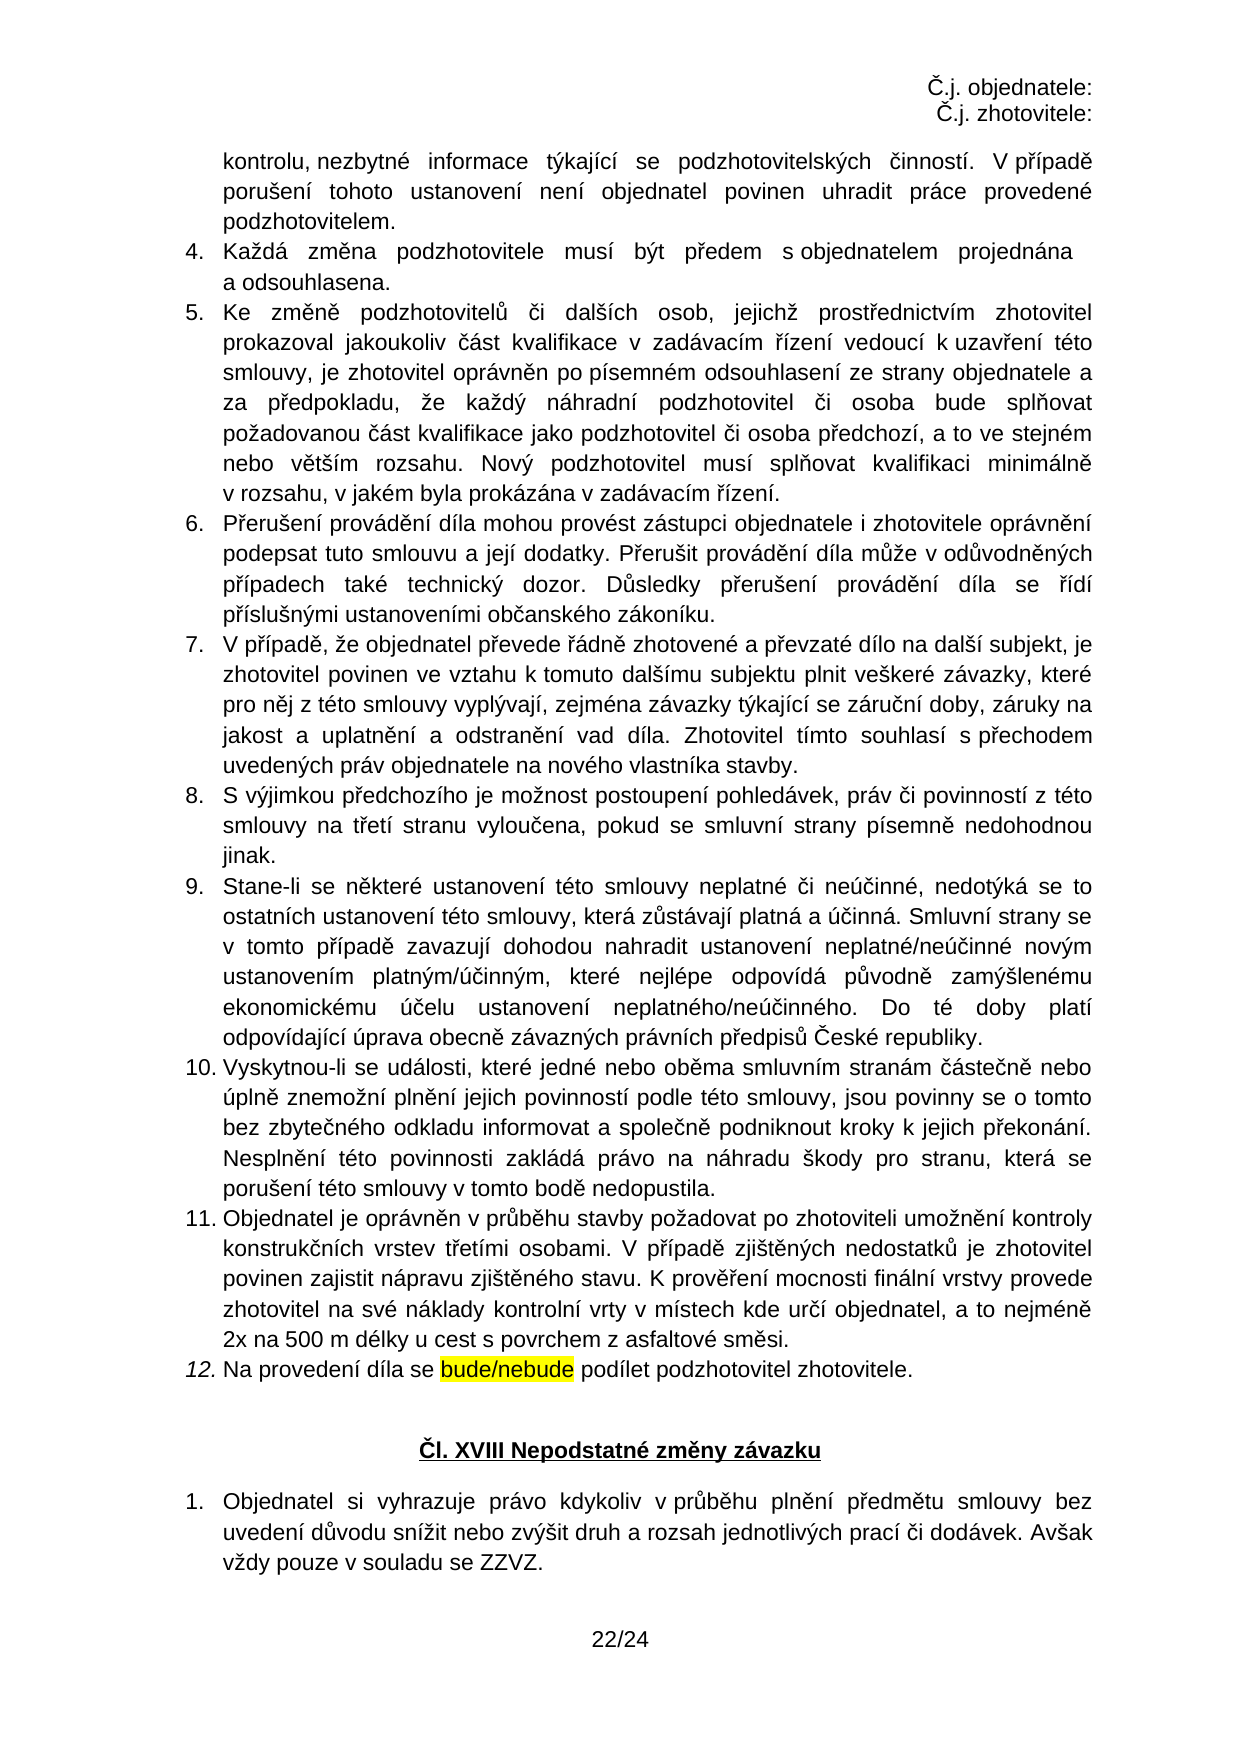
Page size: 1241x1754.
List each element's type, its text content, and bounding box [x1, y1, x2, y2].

list Vyskytnou-li se události, které jedné nebo oběma smluvním stranám částečně nebo úplně znemožní plnění jejich povinností podle této smlouvy, jsou povinny se o tomto bez zbytečného odkladu informovat a společně podniknout kroky k jejich překonání. Nesplnění této povinnosti zakládá právo na náhradu škody pro stranu, která se porušení této smlouvy v tomto bodě nedopustila. [185, 1054, 1093, 1201]
list Každá změna podzhotovitele musí být předem s objednatelem projednána a odsouhlasena. [185, 238, 1093, 295]
list Na provedení díla se bude/nebude podílet podzhotovitel zhotovitele. [185, 1356, 440, 1382]
list Objednatel si vyhrazuje právo kdykoliv v průběhu plnění předmětu smlouvy bez uvedení důvodu snížit nebo zvýšit druh a rozsah jednotlivých prací či dodávek. Avšak vždy pouze v souladu se ZZVZ. [185, 1488, 1093, 1575]
list S výjimkou předchozího je možnost postoupení pohledávek, práv či povinností z této smlouvy na třetí stranu vyloučena, pokud se smluvní strany písemně nedohodnou jinak. [185, 782, 1093, 869]
list Ke změně podzhotovitelů či dalších osob, jejichž prostřednictvím zhotovitel prokazoval jakoukoliv část kvalifikace v zadávacím řízení vedoucí k uzavření této smlouvy, je zhotovitel oprávněn po písemném odsouhlasení ze strany objednatele a za předpokladu, že každý náhradní podzhotovitel či osoba bude splňovat požadovanou část kvalifikace jako podzhotovitel či osoba předchozí, a to ve stejném nebo větším rozsahu. Nový podzhotovitel musí splňovat kvalifikaci minimálně v rozsahu, v jakém byla prokázána v zadávacím řízení. [185, 299, 1093, 506]
list Objednatel je oprávněn v průběhu stavby požadovat po zhotoviteli umožnění kontroly konstrukčních vrstev třetími osobami. V případě zjištěných nedostatků je zhotovitel povinen zajistit nápravu zjištěného stavu. K prověření mocnosti finální vrstvy provede zhotovitel na své náklady kontrolní vrty v místech kde určí objednatel, a to nejméně 2x na 500 m délky u cest s povrchem z asfaltové směsi. [185, 1205, 1093, 1352]
list Přerušení provádění díla mohou provést zástupci objednatele i zhotovitele oprávnění podepsat tuto smlouvu a její dodatky. Přerušit provádění díla může v odůvodněných případech také technický dozor. Důsledky přerušení provádění díla se řídí příslušnými ustanoveními občanského zákoníku. [185, 510, 1093, 627]
list Na provedení díla se bude/nebude podílet podzhotovitel zhotovitele. [574, 1356, 1093, 1382]
text Čl. XVIII Nepodstatné změny závazku [148, 1437, 1093, 1463]
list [185, 148, 1093, 234]
list V případě, že objednatel převede řádně zhotovené a převzaté dílo na další subjekt, je zhotovitel povinen ve vztahu k tomuto dalšímu subjektu plnit veškeré závazky, které pro něj z této smlouvy vyplývají, zejména závazky týkající se záruční doby, záruky na jakost a uplatnění a odstranění vad díla. Zhotovitel tímto souhlasí s přechodem uvedených práv objednatele na nového vlastníka stavby. [185, 631, 1093, 778]
list Stane-li se některé ustanovení této smlouvy neplatné či neúčinné, nedotýká se to ostatních ustanovení této smlouvy, která zůstávají platná a účinná. Smluvní strany se v tomto případě zavazují dohodou nahradit ustanovení neplatné/neúčinné novým ustanovením platným/účinným, které nejlépe odpovídá původně zamýšlenému ekonomickému účelu ustanovení neplatného/neúčinného. Do té doby platí odpovídající úprava obecně závazných právních předpisů České republiky. [185, 873, 1093, 1050]
